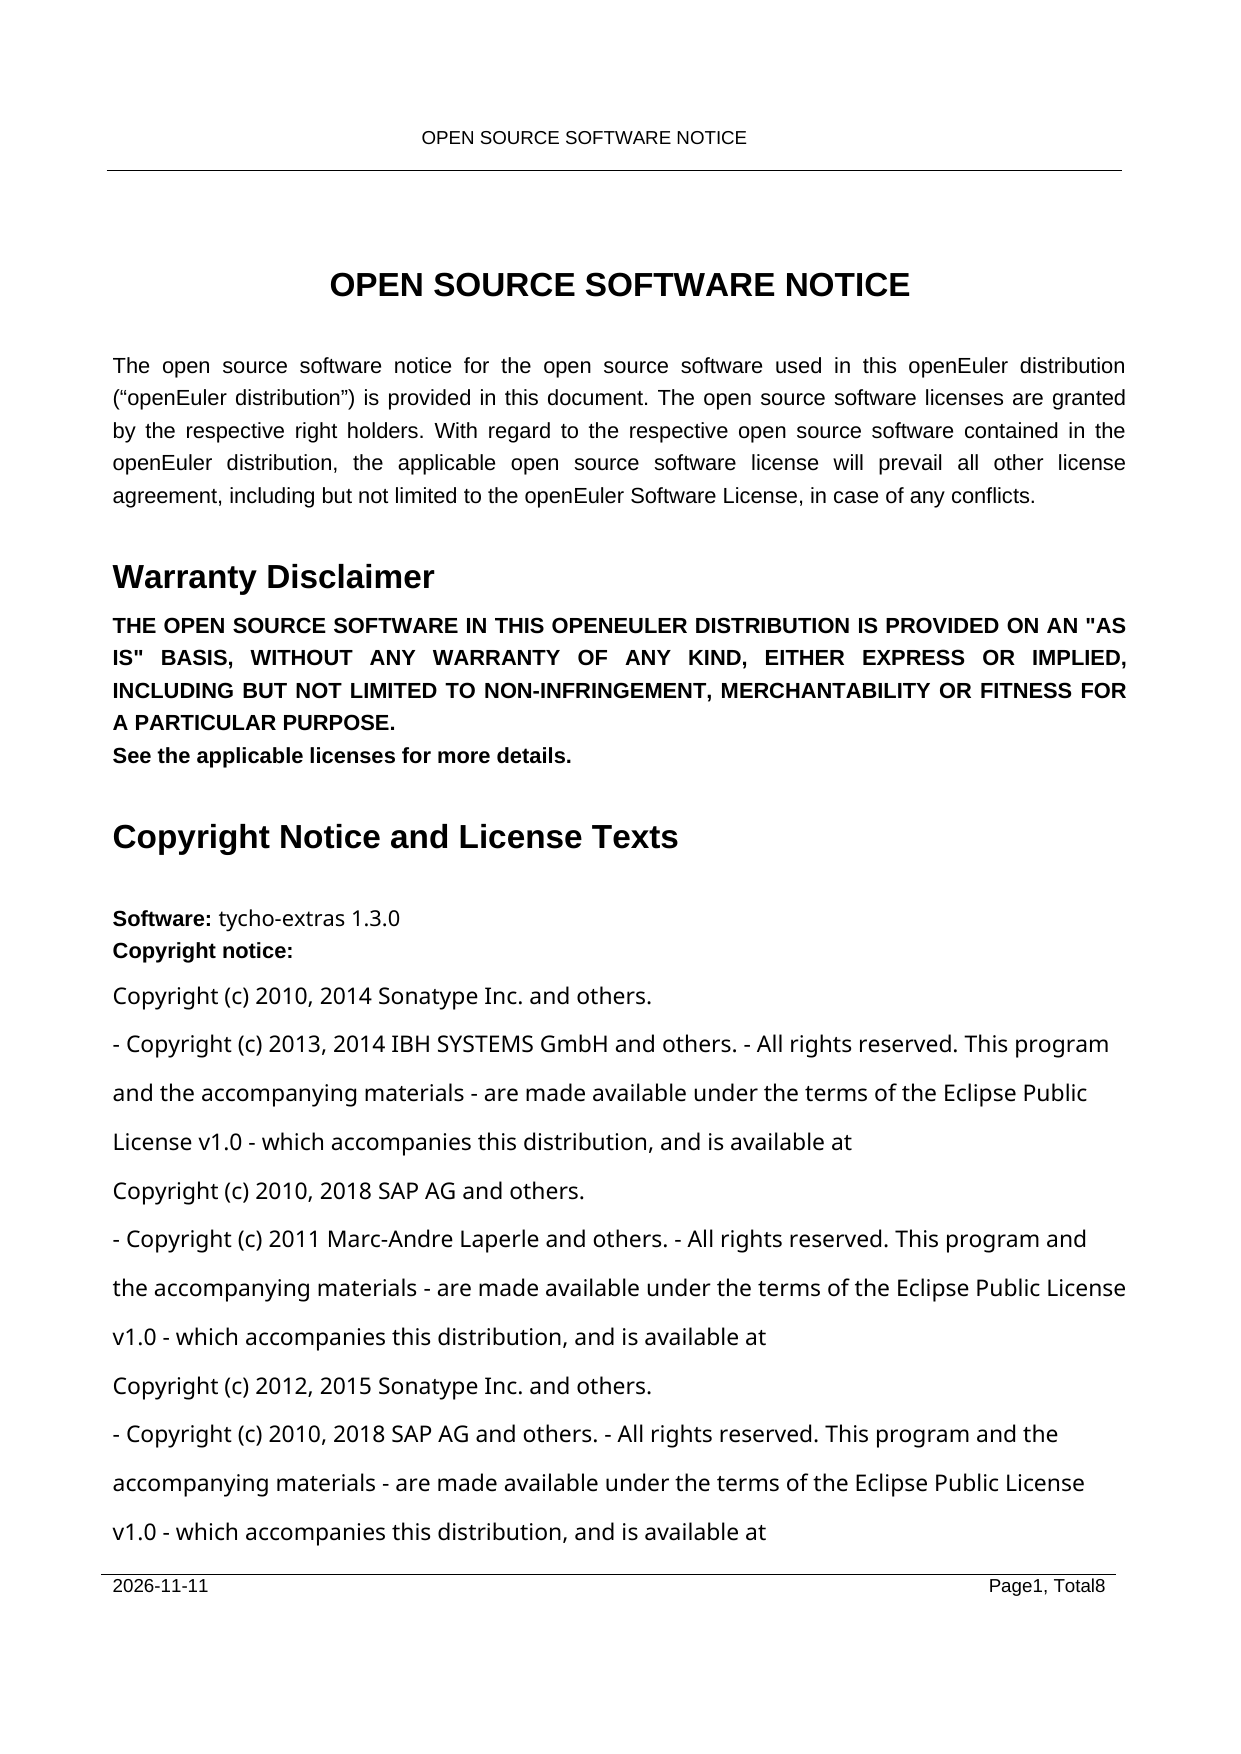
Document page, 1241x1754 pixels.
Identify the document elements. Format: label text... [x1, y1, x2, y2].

text THE OPEN SOURCE SOFTWARE IN THIS OPENEULER DISTRIBUTION IS PROVIDED ON AN "AS IS" BASIS, WITHOUT ANY WARRANTY OF ANY KIND, EITHER EXPRESS OR IMPLIED, INCLUDING BUT NOT LIMITED TO NON-INFRINGEMENT, MERCHANTABILITY OR FITNESS FOR A PARTICULAR PURPOSE. See the applicable licenses for more details. [112, 609, 1128, 771]
text Copyright Notice and License Texts [112, 804, 1128, 869]
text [112, 979, 1128, 1548]
text Copyright notice: [112, 934, 1128, 966]
text Warranty Disclaimer [112, 544, 1128, 609]
text The open source software notice for the open source software used in this openEuler distribution (“openEuler distribution”) is provided in this document. The open source software licenses are granted by the respective right holders. With regard to the respective open source software contained in the openEuler distribution, the applicable open source software license will prevail all other license agreement, including but not limited to the openEuler Software License, in case of any conflicts. [112, 349, 1128, 511]
text Software: tycho-extras 1.3.0 [112, 901, 1128, 934]
text OPEN SOURCE SOFTWARE NOTICE [112, 251, 1128, 316]
